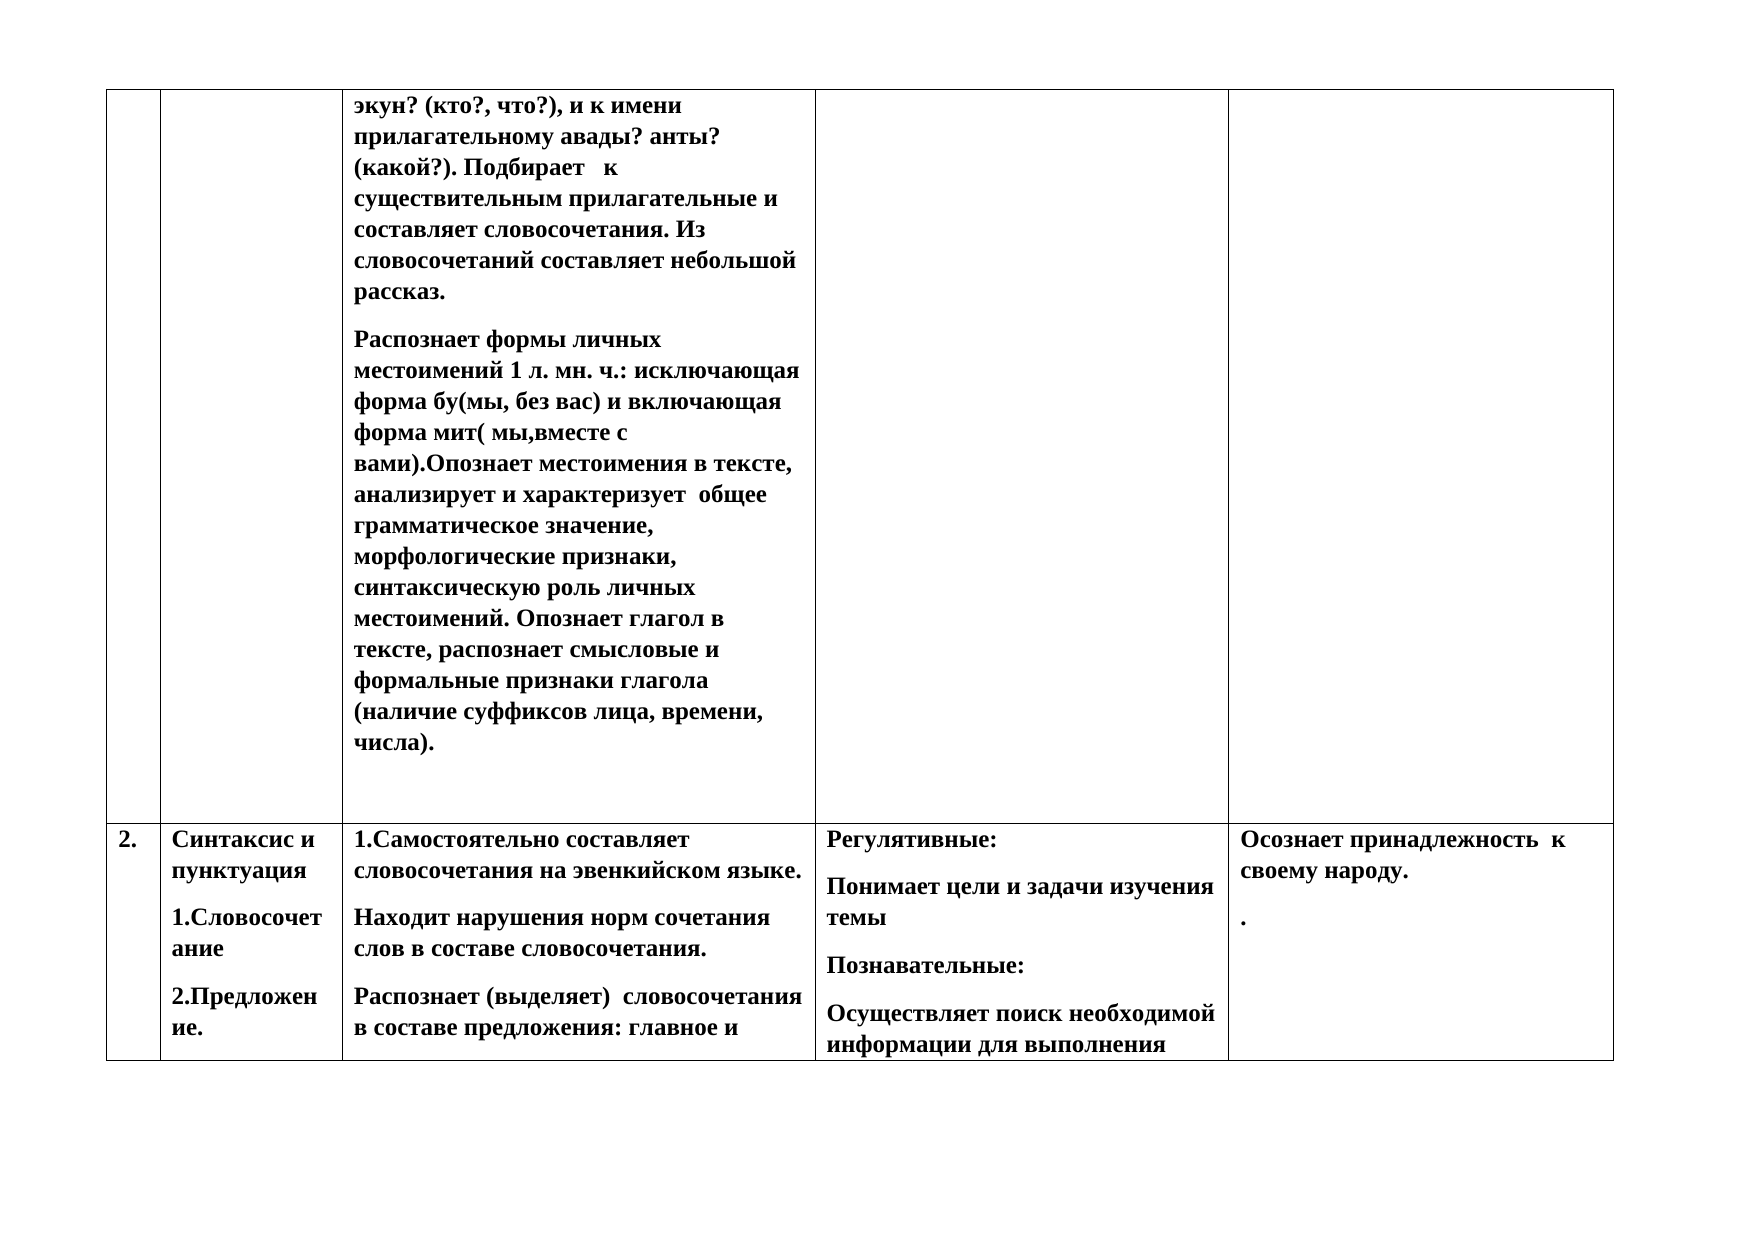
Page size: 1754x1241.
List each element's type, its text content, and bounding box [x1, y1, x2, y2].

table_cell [161, 90, 342, 823]
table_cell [343, 90, 815, 823]
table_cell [816, 90, 1228, 823]
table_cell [343, 824, 815, 1060]
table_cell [161, 824, 342, 1060]
table_cell 2. [107, 824, 160, 1060]
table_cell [1229, 90, 1613, 823]
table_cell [1229, 824, 1613, 1060]
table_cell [816, 824, 1228, 1060]
table_cell 1. [107, 90, 160, 823]
